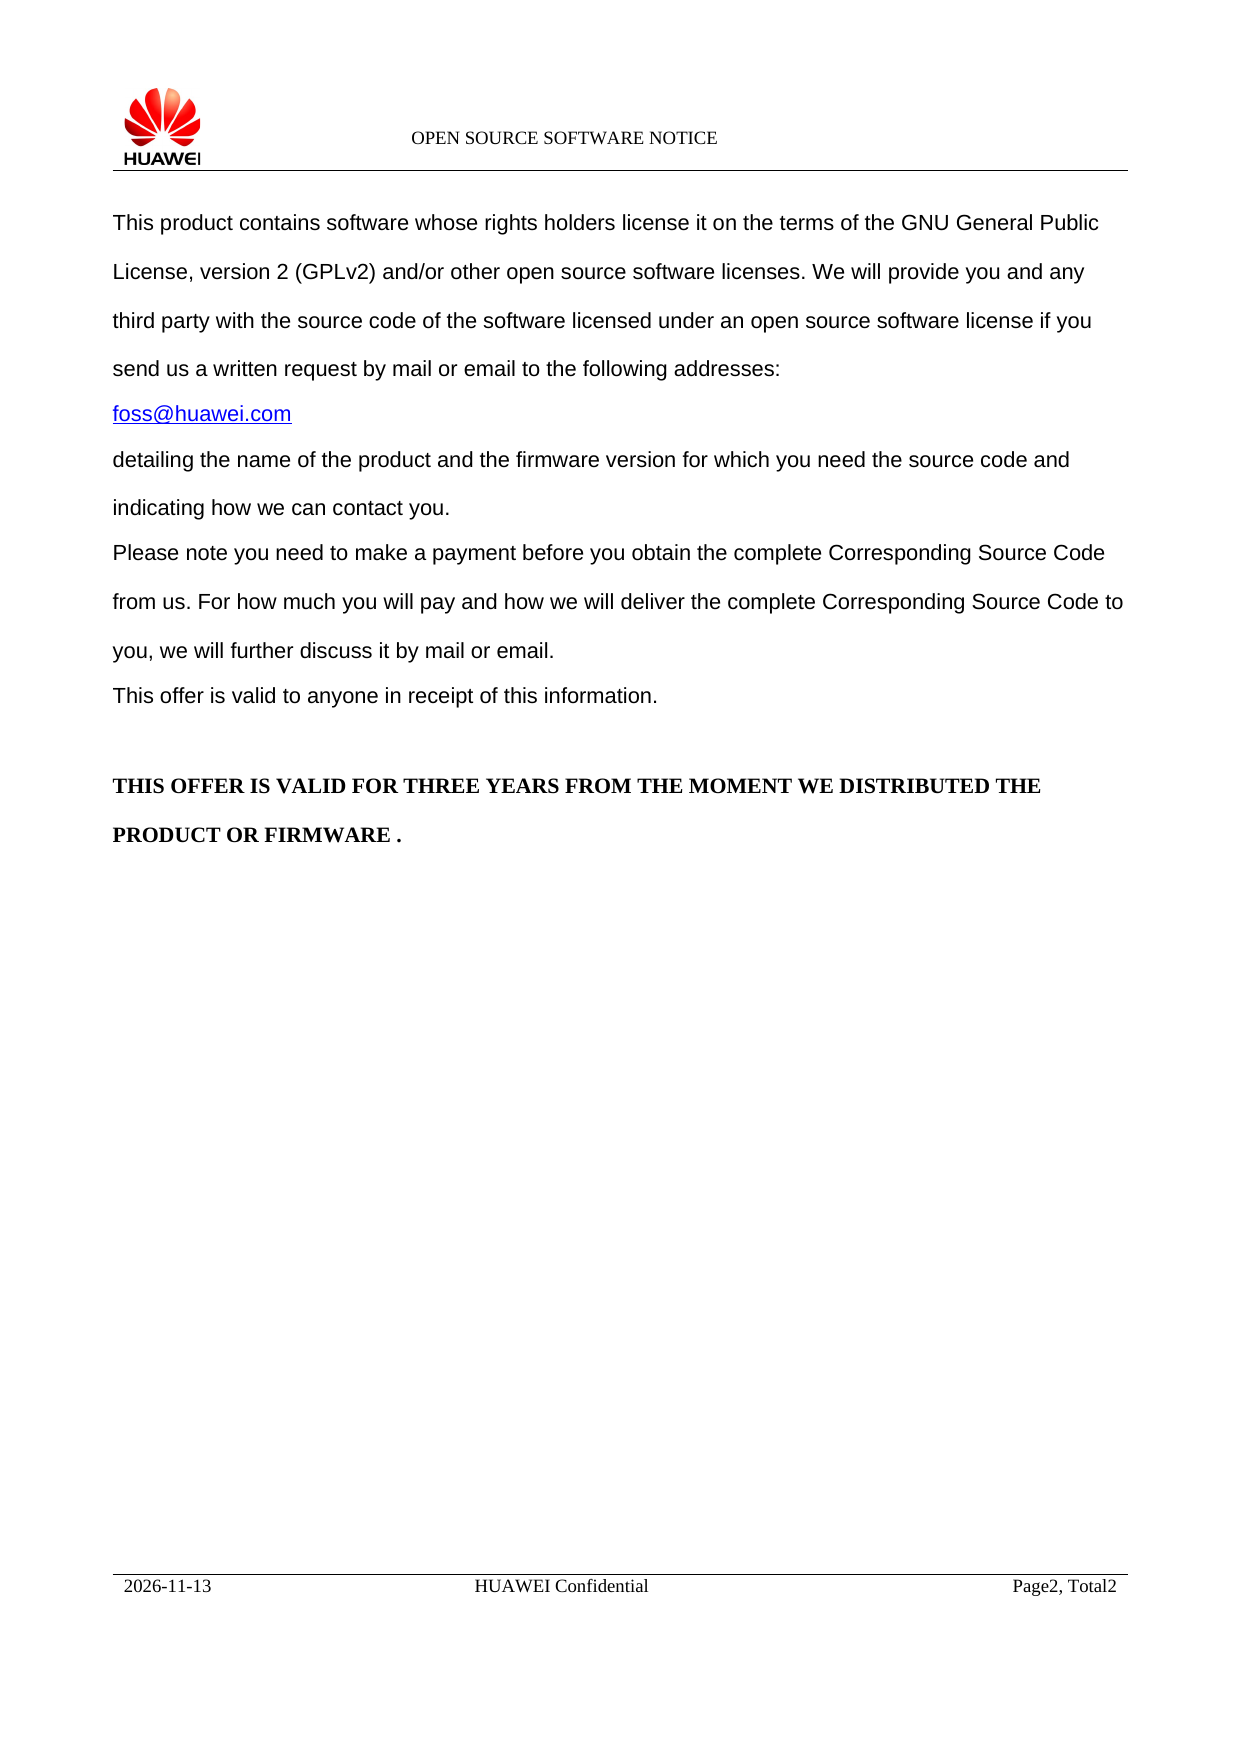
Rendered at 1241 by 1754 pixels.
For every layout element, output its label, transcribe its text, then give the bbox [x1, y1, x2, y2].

text detailing the name of the product and the firmware version for which you need the source code and indicating how we can contact you. [112, 443, 1128, 524]
text This offer is valid for three years from the moment we distributed the product or firmware . [112, 769, 1128, 851]
picture [124, 88, 201, 165]
text This offer is valid to anyone in receipt of this information. [112, 679, 1128, 712]
text This product contains software whose rights holders license it on the terms of the GNU General Public License, version 2 (GPLv2) and/or other open source software licenses. We will provide you and any third party with the source code of the software licensed under an open source software license if you send us a written request by mail or email to the following addresses: [112, 206, 1128, 385]
text foss@huawei.com [112, 398, 1128, 430]
text Please note you need to make a payment before you obtain the complete Corresponding Source Code from us. For how much you will pay and how we will deliver the complete Corresponding Source Code to you, we will further discuss it by mail or email. [112, 537, 1128, 667]
